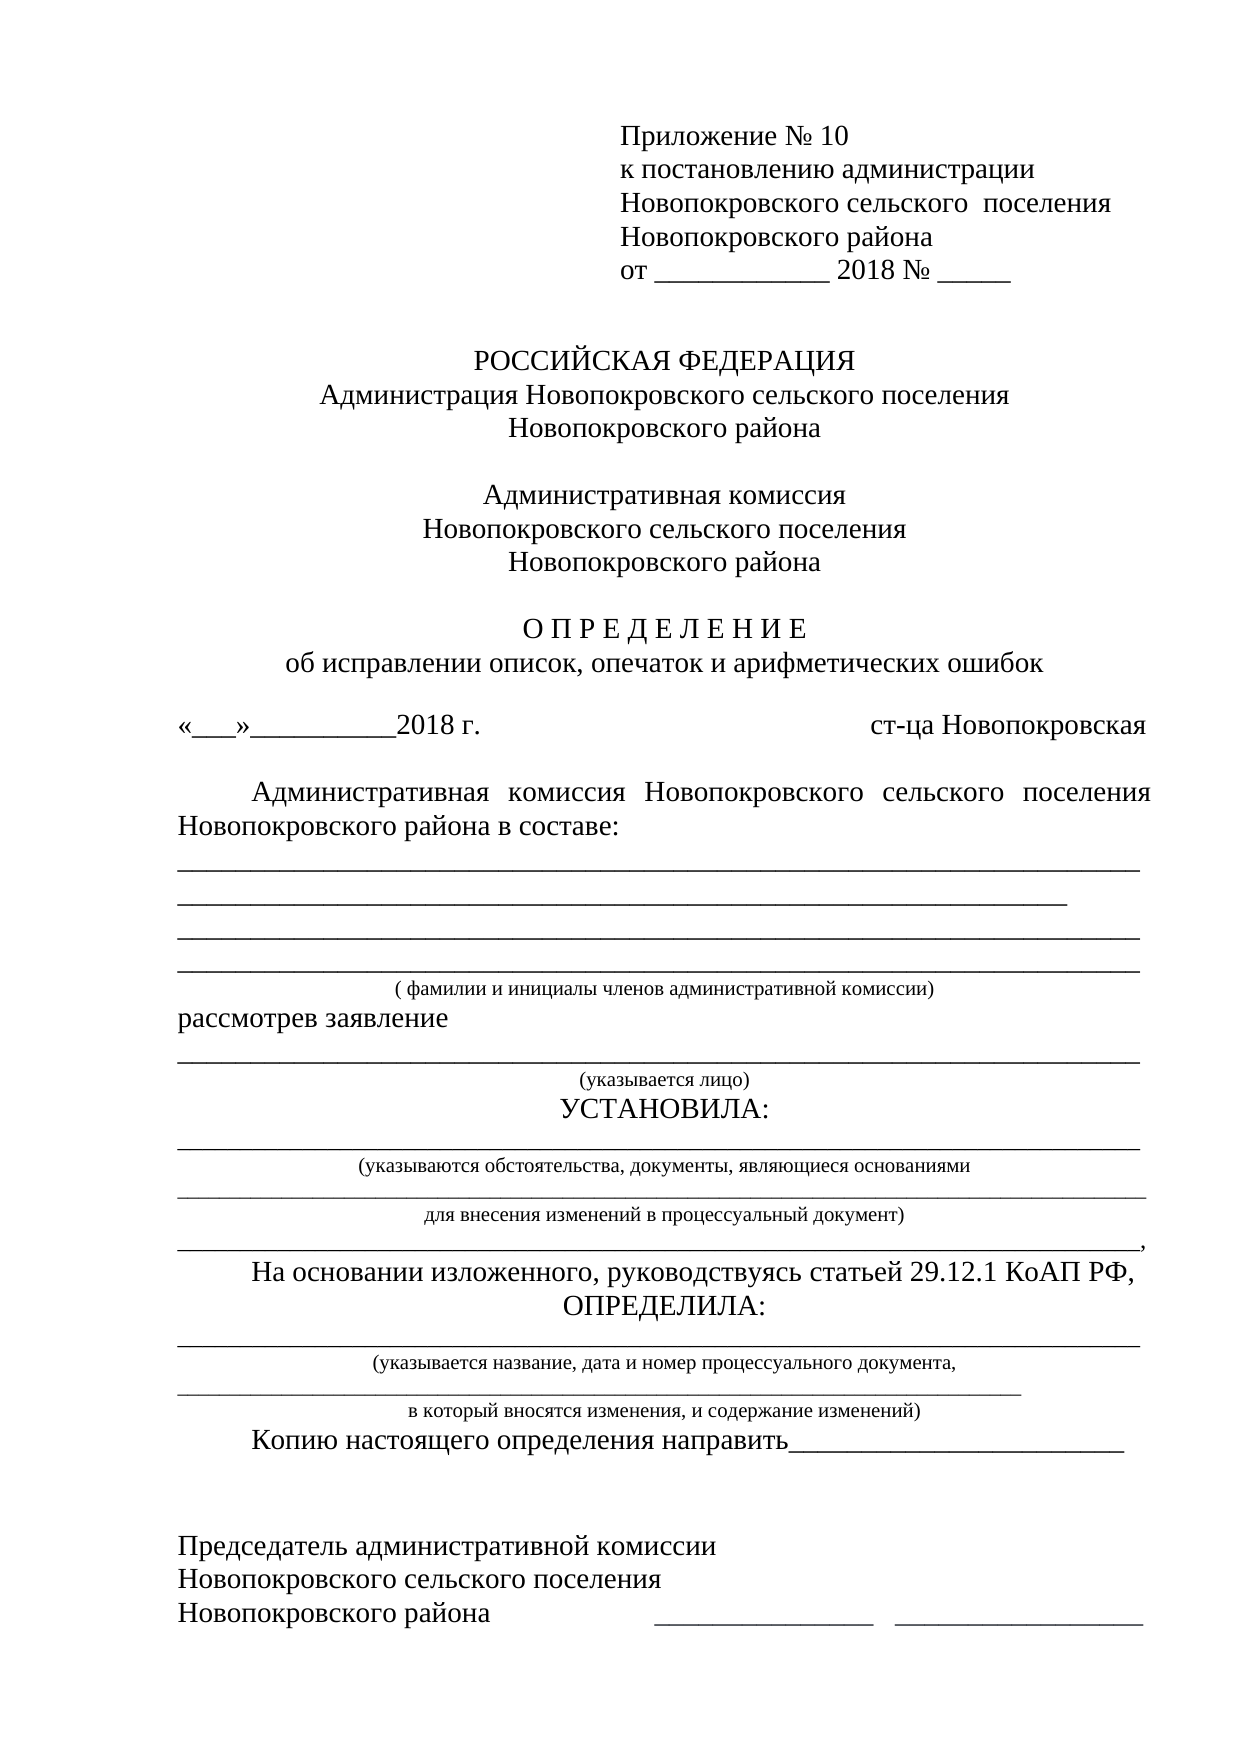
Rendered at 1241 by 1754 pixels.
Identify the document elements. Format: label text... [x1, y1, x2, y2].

text ( фамилии и инициалы членов административной комиссии) [177, 976, 1152, 1000]
text Административная комиссия [177, 477, 1152, 511]
text Новопокровского сельского поселения [177, 1562, 1152, 1595]
text Административная комиссия Новопокровского сельского поселения Новопокровского района в составе: [177, 774, 1152, 842]
text Администрация Новопокровского сельского поселения [177, 377, 1152, 410]
text _____________________________________________________________________________ [177, 1321, 1152, 1350]
text «___»__________2018 г. ст-ца Новопокровская [177, 707, 1152, 741]
text от ____________ 2018 № _____ [620, 252, 1152, 286]
text Новопокровского района [620, 219, 1152, 252]
text к постановлению администрации [620, 152, 1152, 185]
text ____________________________________________________________________________________________________________________________________ [177, 909, 1152, 976]
text Новопокровского сельского поселения [177, 511, 1152, 544]
text ОПРЕДЕЛИЛА: [177, 1288, 1152, 1321]
text Новопокровского района _______________ _________________ [177, 1595, 1152, 1629]
text _____________________________________________________________________________ [177, 1124, 1152, 1153]
text для внесения изменений в процессуальный документ) [177, 1201, 1152, 1226]
text На основании изложенного, руководствуясь статьей 29.12.1 КоАП РФ, [177, 1254, 1152, 1288]
text Новопокровского района [177, 544, 1152, 578]
text Председатель административной комиссии [177, 1528, 1152, 1562]
text О П Р Е Д Е Л Е Н И Е [177, 612, 1152, 645]
text (указывается лицо) [177, 1067, 1152, 1091]
text (указываются обстоятельства, документы, являющиеся основаниями [177, 1153, 1152, 1177]
text _________________________________________________________________________________ [177, 1374, 1152, 1398]
text Приложение № 10 [620, 118, 1152, 152]
text _____________________________________________________________________________, [177, 1226, 1152, 1254]
text в который вносятся изменения, и содержание изменений) [177, 1398, 1152, 1422]
text _____________________________________________________________________________________________ [177, 1177, 1152, 1201]
text УСТАНОВИЛА: [177, 1091, 1152, 1124]
text РОССИЙСКАЯ ФЕДЕРАЦИЯ [177, 343, 1152, 377]
text Новопокровского района [177, 410, 1152, 444]
text Новопокровского сельского поселения [620, 185, 1152, 219]
text об исправлении описок, опечаток и арифметических ошибок [177, 645, 1152, 679]
text (указывается название, дата и номер процессуального документа, [177, 1350, 1152, 1374]
text _______________________________________________________________________________________________________________________________ [177, 842, 1152, 909]
text Копию настоящего определения направить_______________________ [177, 1422, 1152, 1456]
text рассмотрев заявление __________________________________________________________________ [177, 1000, 1152, 1067]
